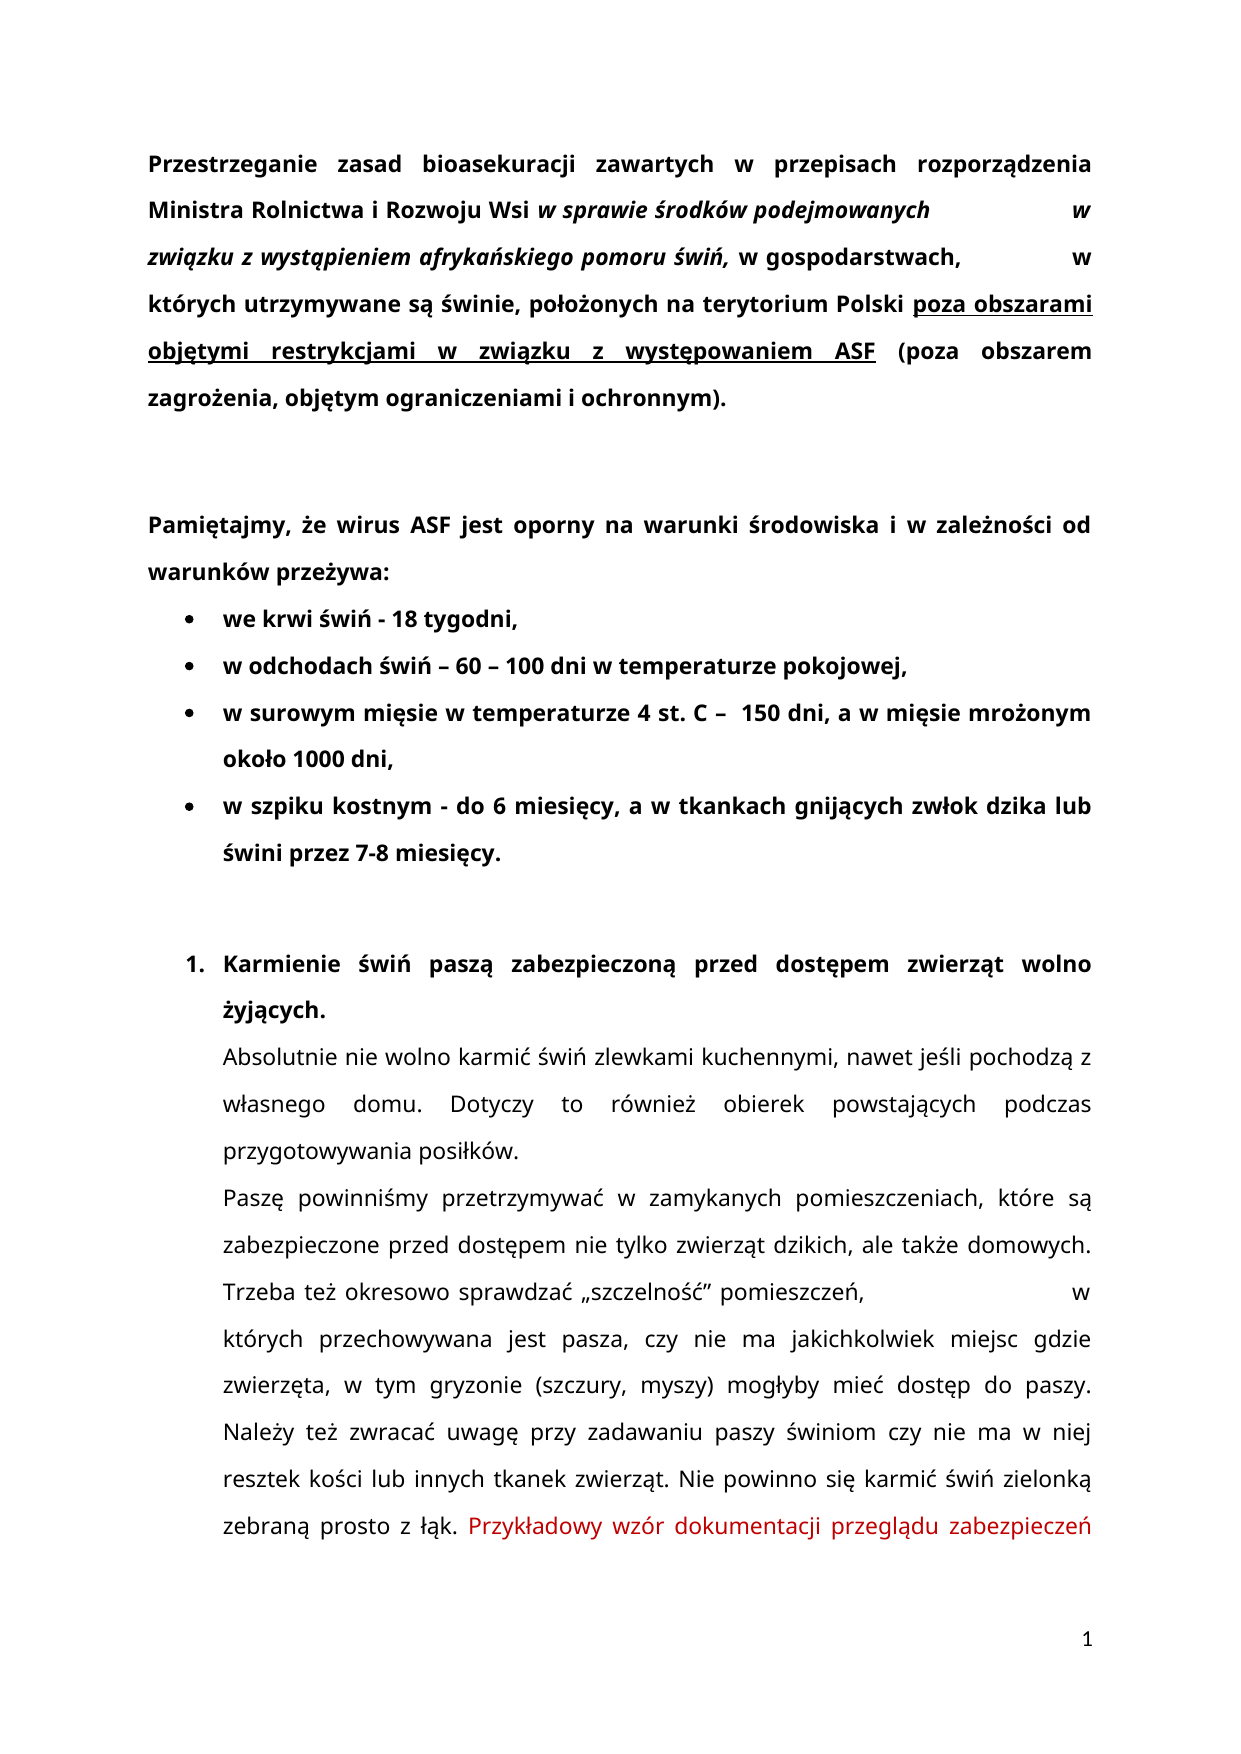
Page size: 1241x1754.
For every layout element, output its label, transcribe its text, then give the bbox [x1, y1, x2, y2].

list w surowym mięsie w temperaturze 4 st. C – 150 dni, a w mięsie mrożonym około 1000 dni, [185, 697, 1093, 775]
text Pamiętajmy, że wirus ASF jest oporny na warunki środowiska i w zależności od warunków przeżywa: [148, 509, 1093, 587]
list Absolutnie nie wolno karmić świń zlewkami kuchennymi, nawet jeśli pochodzą z własnego domu. Dotyczy to również obierek powstających podczas przygotowywania posiłków. [223, 1041, 1093, 1166]
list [223, 1182, 1093, 1541]
list we krwi świń - 18 tygodni, [185, 603, 1093, 634]
list w odchodach świń – 60 – 100 dni w temperaturze pokojowej, [185, 650, 1093, 681]
list Karmienie świń paszą zabezpieczoną przed dostępem zwierząt wolno żyjących. [185, 948, 1093, 1026]
list w szpiku kostnym - do 6 miesięcy, a w tkankach gnijących zwłok dzika lub świni przez 7-8 miesięcy. [185, 790, 1093, 868]
text Przestrzeganie zasad bioasekuracji zawartych w przepisach rozporządzenia Ministra Rolnictwa i Rozwoju Wsi w sprawie środków podejmowanych w związku z wystąpieniem afrykańskiego pomoru świń, w gospodarstwach, w których utrzymywane są świnie, położonych na terytorium Polski poza obszarami objętymi restrykcjami w związku z występowaniem ASF (poza obszarem zagrożenia, objętym ograniczeniami i ochronnym). [148, 148, 1093, 413]
